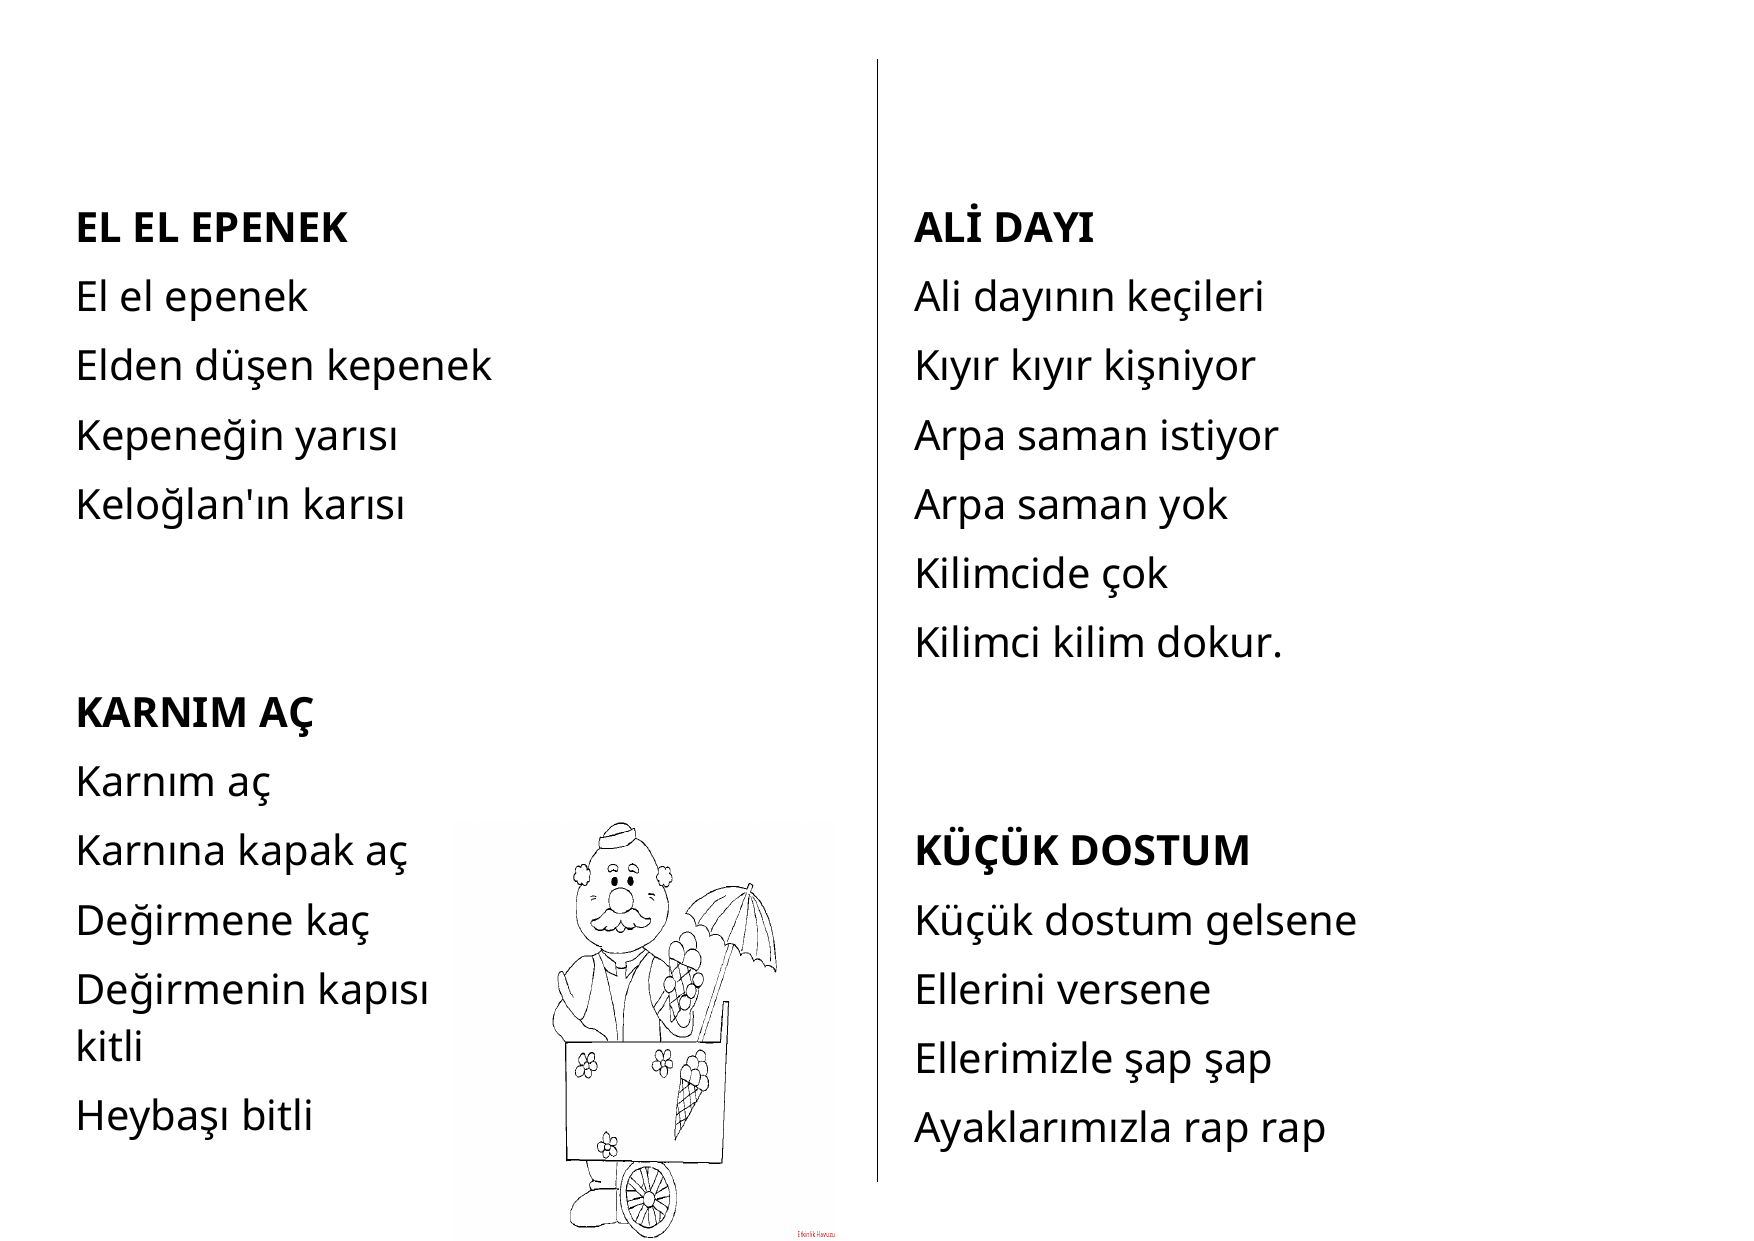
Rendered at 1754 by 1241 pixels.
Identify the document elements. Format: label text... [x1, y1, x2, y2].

text EL EL EPENEK [75, 198, 840, 254]
text El el epenek [75, 267, 840, 324]
text Değirmene kaç [75, 890, 450, 947]
text KÜÇÜK DOSTUM [914, 821, 1679, 878]
text Ellerini versene [914, 959, 1679, 1016]
text Ali dayının keçileri [914, 267, 1679, 324]
text Kilimci kilim dokur. [914, 613, 1679, 670]
text Karnım aç [75, 752, 840, 808]
text Arpa saman yok [914, 475, 1679, 531]
text Karnına kapak aç [75, 821, 450, 878]
text Heybaşı bitli [75, 1086, 450, 1142]
text Ayaklarımızla rap rap [914, 1098, 1679, 1155]
text ALİ DAYI [914, 198, 1679, 254]
text Kepeneğin yarısı [75, 405, 840, 462]
text Arpa saman istiyor [914, 405, 1679, 462]
picture [450, 819, 837, 1241]
text Elden düşen kepenek [75, 336, 840, 393]
text Ellerimizle şap şap [914, 1029, 1679, 1086]
text Kilimcide çok [914, 544, 1679, 601]
text KARNIM AÇ [75, 682, 840, 739]
text Değirmenin kapısı kitli [75, 959, 450, 1073]
text Küçük dostum gelsene [914, 890, 1679, 947]
text Keloğlan'ın karısı [75, 475, 840, 531]
text Kıyır kıyır kişniyor [914, 336, 1679, 393]
